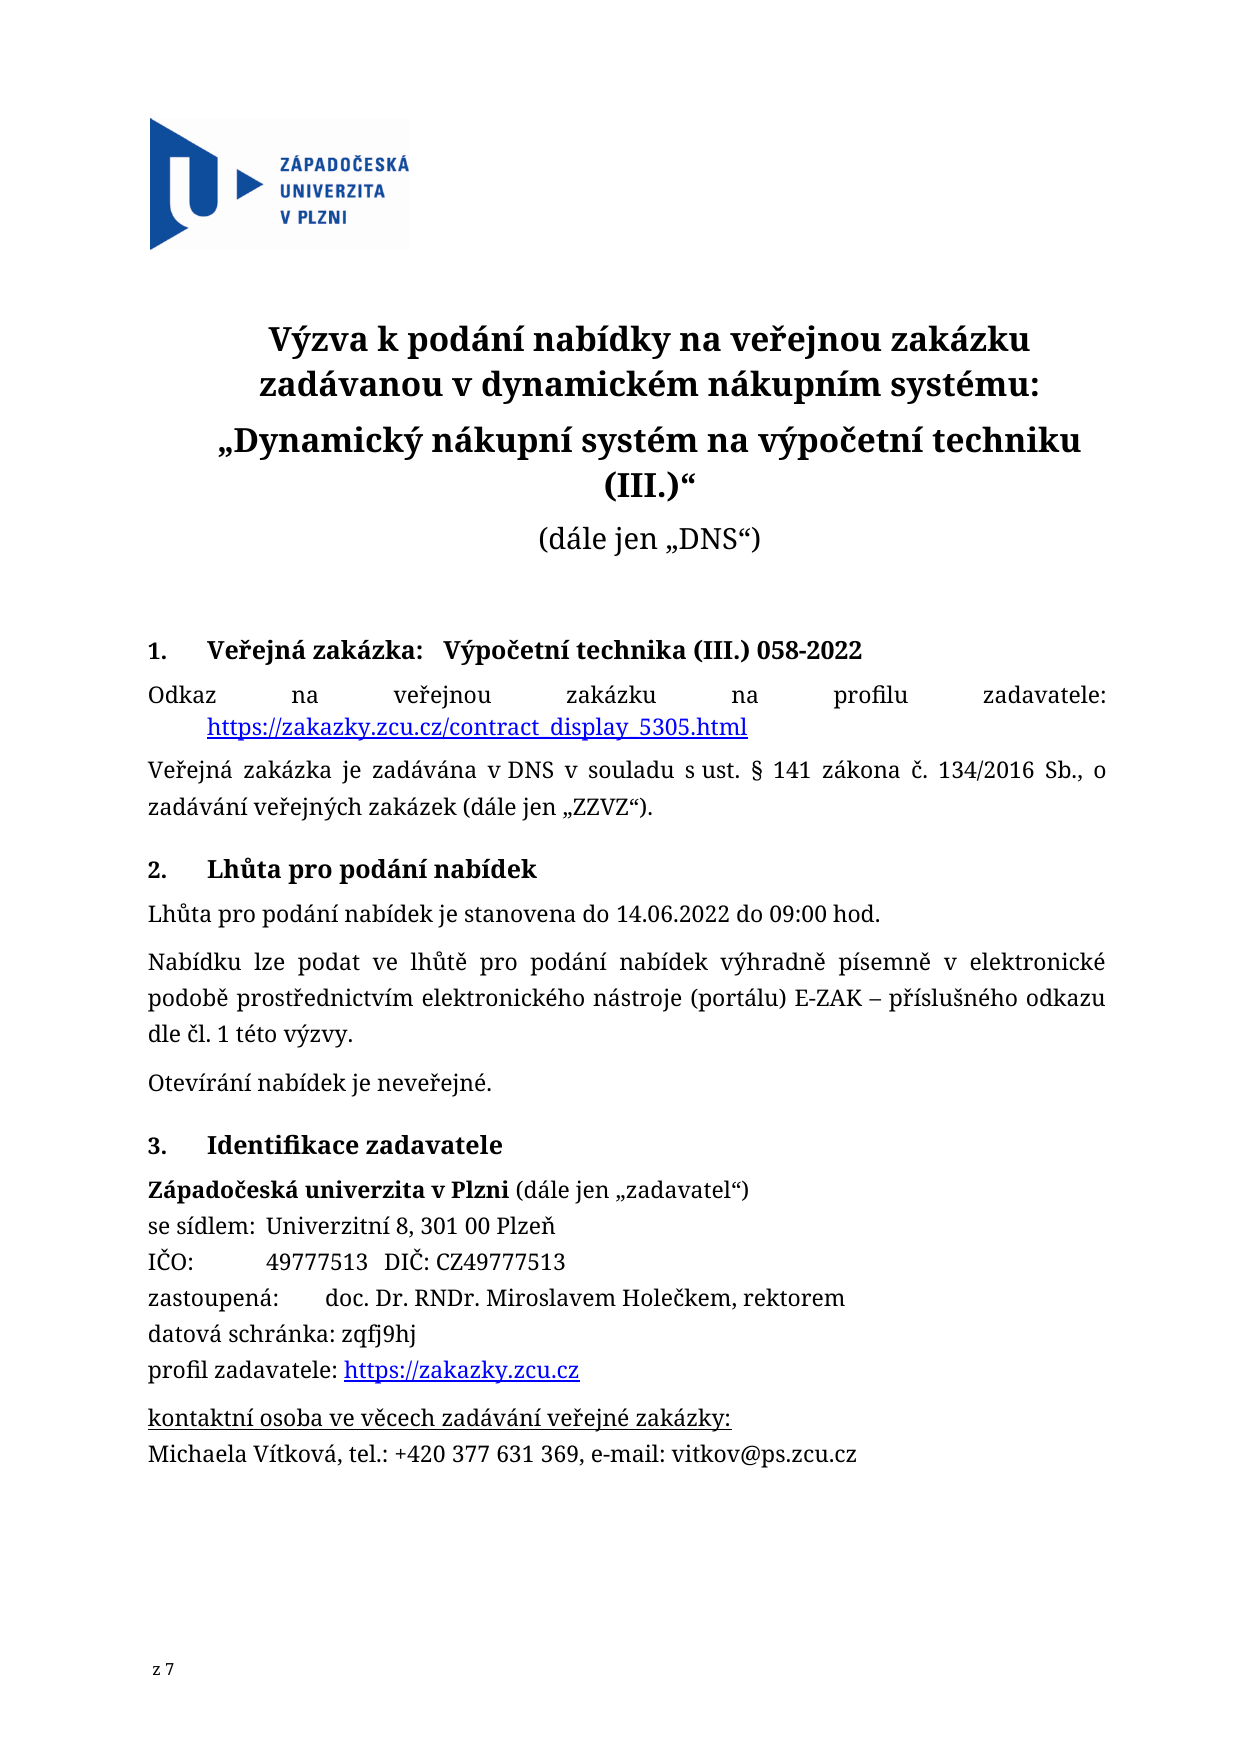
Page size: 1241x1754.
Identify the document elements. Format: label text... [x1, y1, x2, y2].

text profil zadavatele: https://zakazky.zcu.cz [148, 1354, 1107, 1385]
text kontaktní osoba ve věcech zadávání veřejné zakázky: [148, 1402, 1107, 1433]
text IČO: 49777513 DIČ: CZ49777513 [148, 1246, 1107, 1277]
text se sídlem: Univerzitní 8, 301 00 Plzeň [148, 1210, 1107, 1241]
text Michaela Vítková, tel.: +420 377 631 369, e-mail: vitkov@ps.zcu.cz [148, 1438, 1107, 1469]
text Nabídku lze podat ve lhůtě pro podání nabídek výhradně písemně v elektronické podobě prostřednictvím elektronického nástroje (portálu) E-ZAK – příslušného odkazu dle čl. 1 této výzvy. [148, 946, 1107, 1049]
text datová schránka: zqfj9hj [148, 1318, 1107, 1349]
text Otevírání nabídek je neveřejné. [148, 1067, 1107, 1098]
text „Dynamický nákupní systém na výpočetní techniku (III.)“ [192, 417, 1107, 508]
text zastoupená: doc. Dr. RNDr. Miroslavem Holečkem, rektorem [148, 1282, 1107, 1313]
text Odkaz na veřejnou zakázku na profilu zadavatele: https://zakazky.zcu.cz/contract_display_5305.html [148, 679, 1107, 742]
text Západočeská univerzita v Plzni (dále jen „zadavatel“) [148, 1174, 1107, 1205]
picture [150, 118, 409, 250]
text Lhůta pro podání nabídek je stanovena do 14.06.2022 do 09:00 hod. [148, 898, 1107, 929]
text Výzva k podání nabídky na veřejnou zakázku zadávanou v dynamickém nákupním systému: [192, 316, 1107, 406]
subtitle Veřejná zakázka: Výpočetní technika (III.) 058-2022 [148, 633, 1107, 667]
subtitle Identifikace zadavatele [148, 1128, 1107, 1162]
text Veřejná zakázka je zadávána v DNS v souladu s ust. § 141 zákona č. 134/2016 Sb., o zadávání veřejných zakázek (dále jen „ZZVZ“). [148, 754, 1107, 822]
subtitle Lhůta pro podání nabídek [148, 851, 1107, 885]
text (dále jen „DNS“) [192, 518, 1107, 558]
